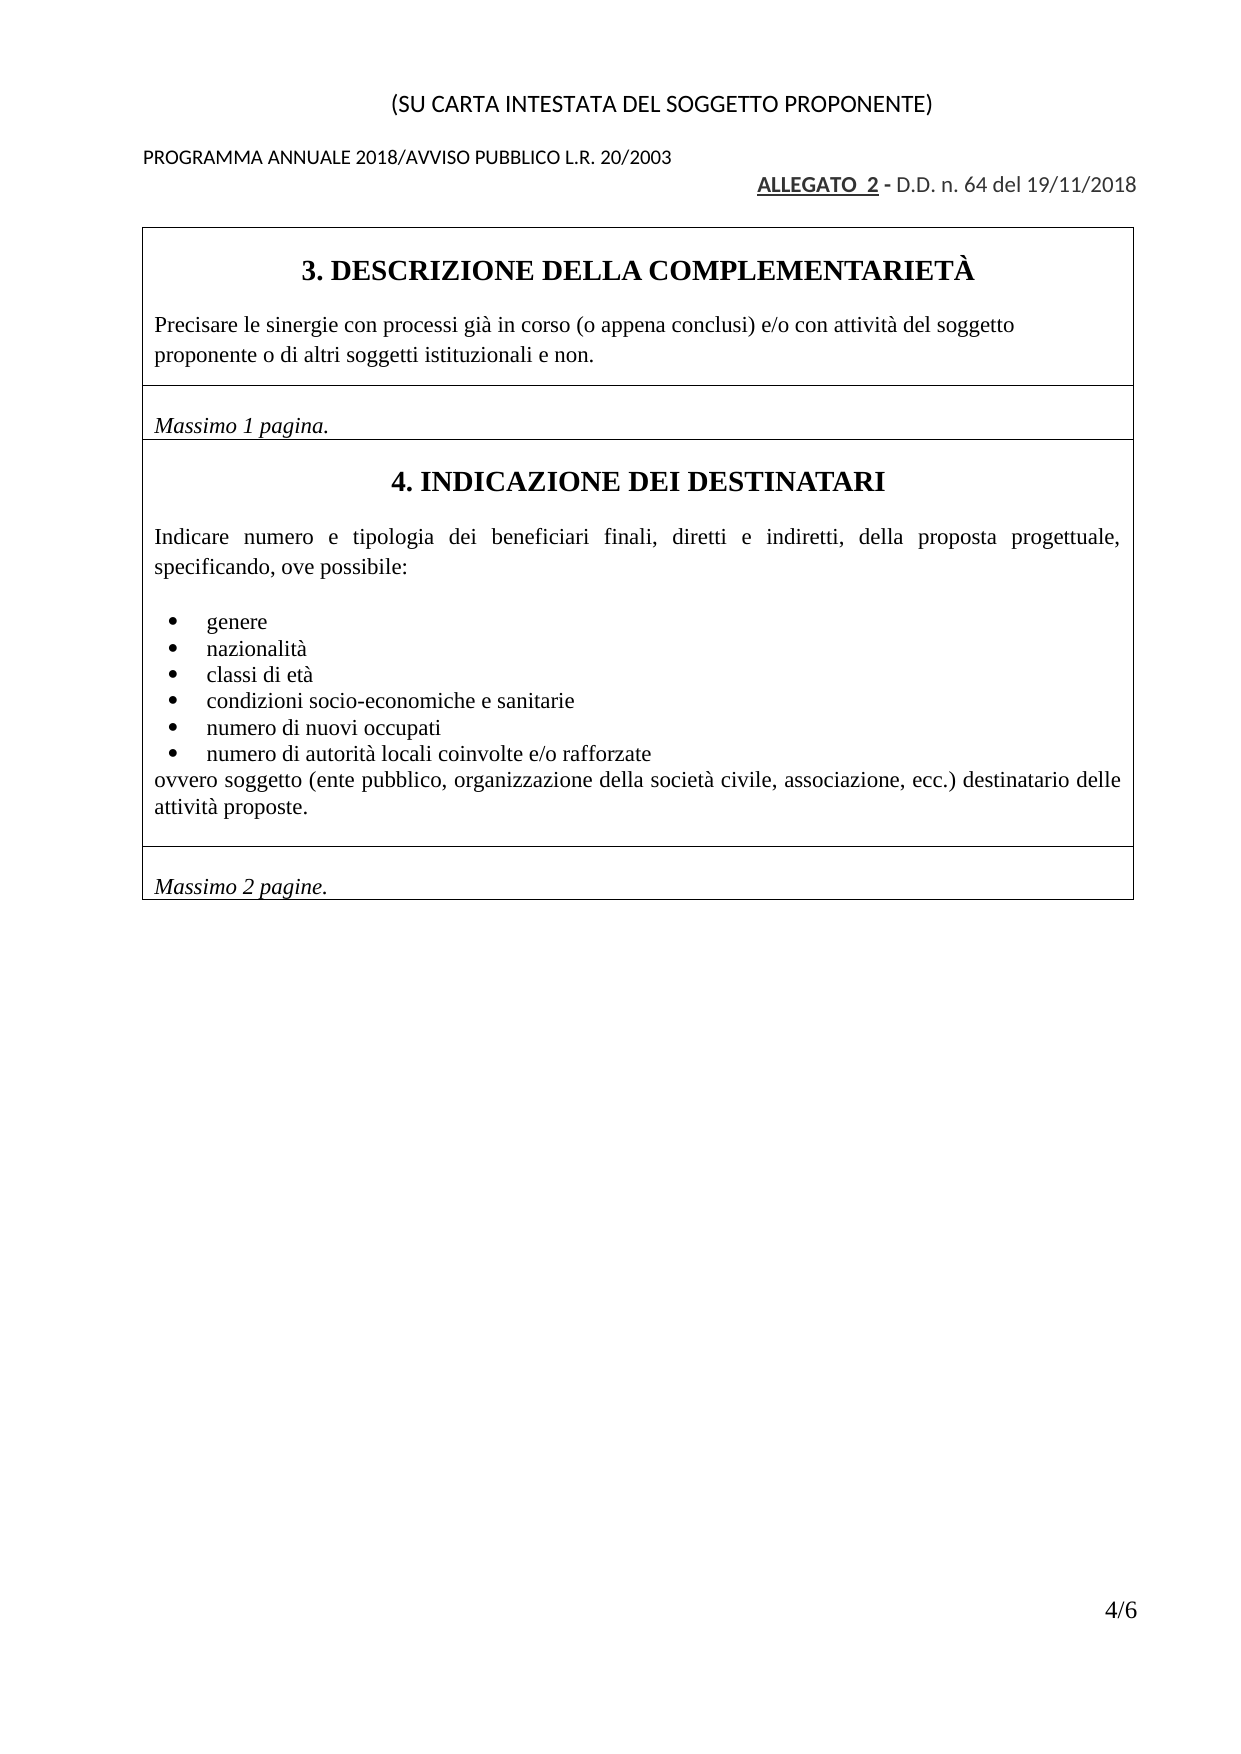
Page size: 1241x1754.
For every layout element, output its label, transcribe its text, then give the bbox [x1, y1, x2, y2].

table_cell 3. DESCRIZIONE DELLA COMPLEMENTARIETÀ Precisare le sinergie con processi già in corso (o appena conclusi) e/o con attività del soggetto proponente o di altri soggetti istituzionali e non. [143, 228, 1133, 385]
table_cell Massimo 2 pagine. [143, 847, 1133, 899]
table_cell 4. INDICAZIONE DEI DESTINATARI Indicare numero e tipologia dei beneficiari finali, diretti e indiretti, della proposta progettuale, specificando, ove possibile: genere nazionalità classi di età condizioni socio-economiche e sanitarie numero di nuovi occupati numero di autorità locali coinvolte e/o rafforzate ovvero soggetto (ente pubblico, organizzazione della società civile, associazione, ecc.) destinatario delle attività proposte. [143, 440, 1133, 846]
table_cell Massimo 1 pagina. [143, 386, 1133, 438]
